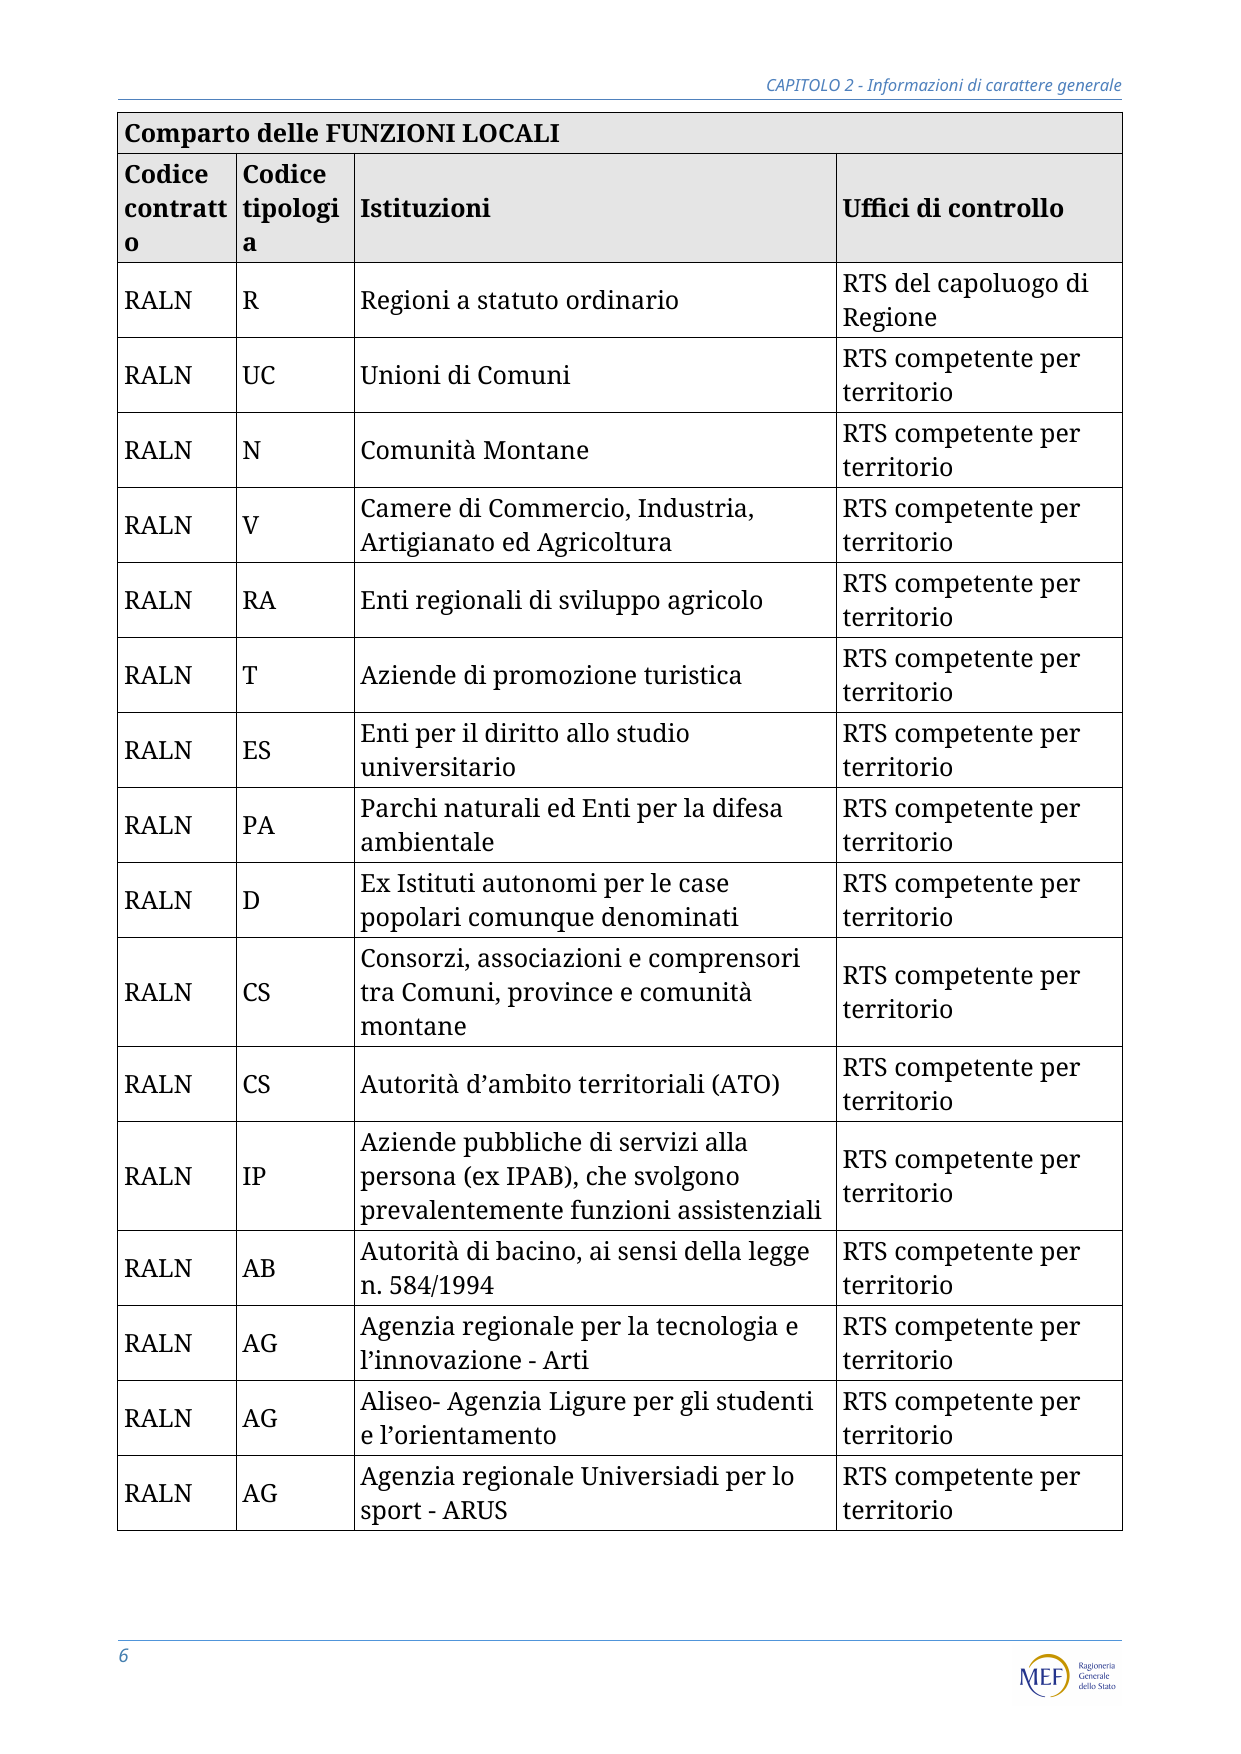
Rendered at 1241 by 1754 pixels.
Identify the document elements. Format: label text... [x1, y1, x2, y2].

table_cell RALN [118, 1306, 236, 1380]
table_cell ES [237, 713, 354, 787]
table_cell RTS competente per territorio [837, 1047, 1122, 1121]
table_cell RTS competente per territorio [837, 1306, 1122, 1380]
table_cell IP [237, 1122, 354, 1230]
table_cell CS [237, 1047, 354, 1121]
table_cell Regioni a statuto ordinario [355, 263, 836, 337]
table_cell D [237, 863, 354, 937]
table_cell RTS competente per territorio [837, 338, 1122, 412]
table_cell Aliseo- Agenzia Ligure per gli studenti e l’orientamento [355, 1381, 836, 1455]
table_cell RA [237, 563, 354, 637]
table_cell RALN [118, 788, 236, 862]
table_cell R [237, 263, 354, 337]
table_cell UC [237, 338, 354, 412]
table_cell RALN [118, 263, 236, 337]
table_cell Consorzi, associazioni e comprensori tra Comuni, province e comunità montane [355, 938, 836, 1046]
table_cell RALN [118, 563, 236, 637]
table_cell AB [237, 1231, 354, 1305]
table_cell RTS competente per territorio [837, 488, 1122, 562]
table_cell Aziende pubbliche di servizi alla persona (ex IPAB), che svolgono prevalentemente funzioni assistenziali [355, 1122, 836, 1230]
table_cell Comunità Montane [355, 413, 836, 487]
table_cell Uffici di controllo [837, 154, 1122, 262]
table_cell CS [237, 938, 354, 1046]
table_cell PA [237, 788, 354, 862]
table_cell Codice contratto [118, 154, 236, 262]
table_cell RTS del capoluogo di Regione [837, 263, 1122, 337]
table_cell RTS competente per territorio [837, 713, 1122, 787]
table_cell Aziende di promozione turistica [355, 638, 836, 712]
table_cell RTS competente per territorio [837, 638, 1122, 712]
table_cell Autorità d’ambito territoriali (ATO) [355, 1047, 836, 1121]
table_cell T [237, 638, 354, 712]
table_cell Parchi naturali ed Enti per la difesa ambientale [355, 788, 836, 862]
table_cell RTS competente per territorio [837, 863, 1122, 937]
picture [1011, 1645, 1122, 1706]
table_cell RALN [118, 1122, 236, 1230]
table_cell Enti per il diritto allo studio universitario [355, 713, 836, 787]
table_cell AG [237, 1381, 354, 1455]
table_cell Agenzia regionale Universiadi per lo sport - ARUS [355, 1456, 836, 1530]
table_cell RTS competente per territorio [837, 1231, 1122, 1305]
table_cell RTS competente per territorio [837, 413, 1122, 487]
table_cell RALN [118, 713, 236, 787]
table_cell RALN [118, 863, 236, 937]
table_cell RTS competente per territorio [837, 938, 1122, 1046]
table_cell RALN [118, 488, 236, 562]
table_cell RALN [118, 338, 236, 412]
table_cell V [237, 488, 354, 562]
table_header Comparto delle FUNZIONI LOCALI [118, 113, 1122, 153]
table_cell Enti regionali di sviluppo agricolo [355, 563, 836, 637]
table_cell RTS competente per territorio [837, 563, 1122, 637]
table_cell RTS competente per territorio [837, 1122, 1122, 1230]
table_cell AG [237, 1306, 354, 1380]
table_cell RALN [118, 938, 236, 1046]
table_cell RTS competente per territorio [837, 788, 1122, 862]
table_cell Codice tipologia [237, 154, 354, 262]
table_cell RTS competente per territorio [837, 1381, 1122, 1455]
table_cell Autorità di bacino, ai sensi della legge n. 584/1994 [355, 1231, 836, 1305]
table_cell RALN [118, 413, 236, 487]
table_cell RALN [118, 1381, 236, 1455]
table_cell RALN [118, 1456, 236, 1530]
table_cell Camere di Commercio, Industria, Artigianato ed Agricoltura [355, 488, 836, 562]
table_cell Agenzia regionale per la tecnologia e l’innovazione - Arti [355, 1306, 836, 1380]
table_cell RALN [118, 1047, 236, 1121]
table_cell Ex Istituti autonomi per le case popolari comunque denominati [355, 863, 836, 937]
table_cell RTS competente per territorio [837, 1456, 1122, 1530]
table_cell Istituzioni [355, 154, 836, 262]
table_cell Unioni di Comuni [355, 338, 836, 412]
table_cell N [237, 413, 354, 487]
table_cell RALN [118, 1231, 236, 1305]
table_cell AG [237, 1456, 354, 1530]
table_cell RALN [118, 638, 236, 712]
